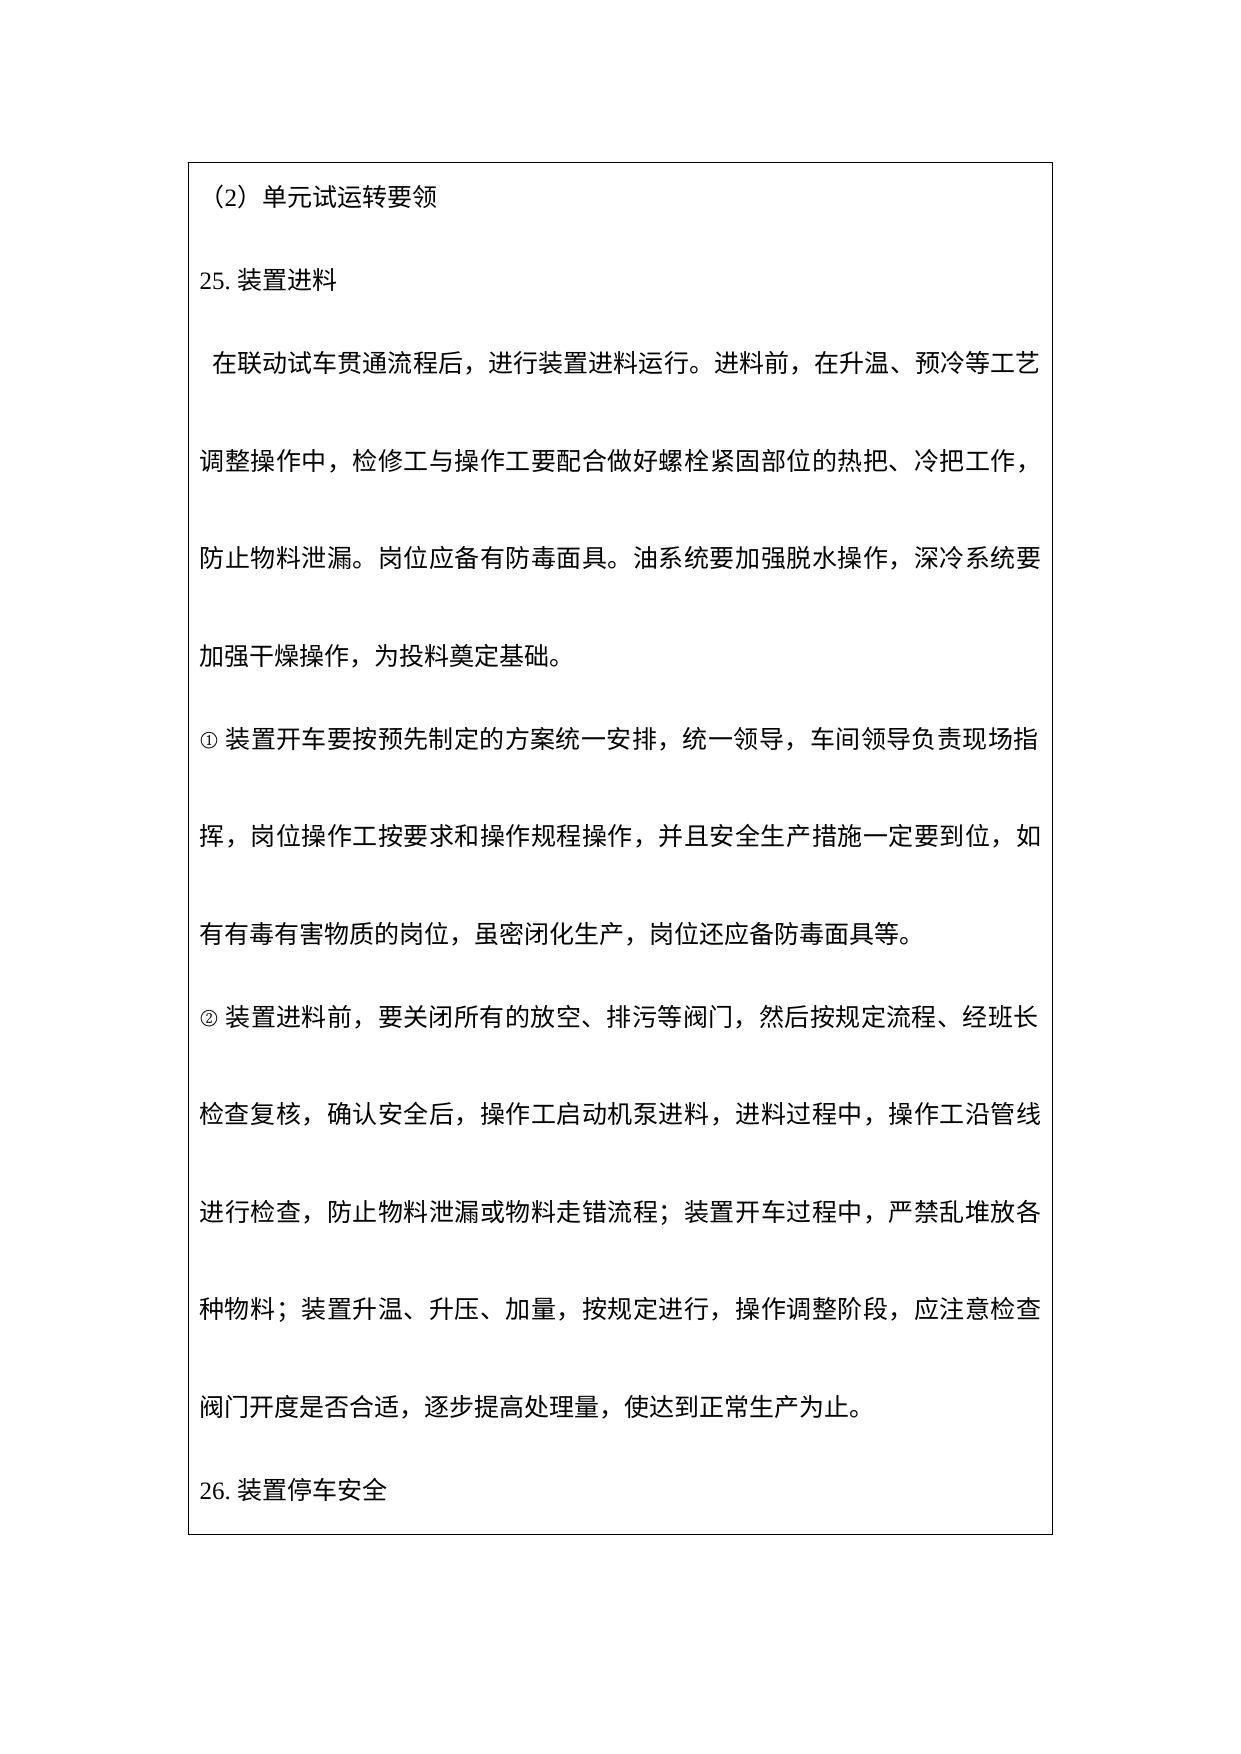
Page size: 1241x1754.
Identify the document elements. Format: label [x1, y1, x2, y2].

table_cell [189, 163, 1052, 1534]
